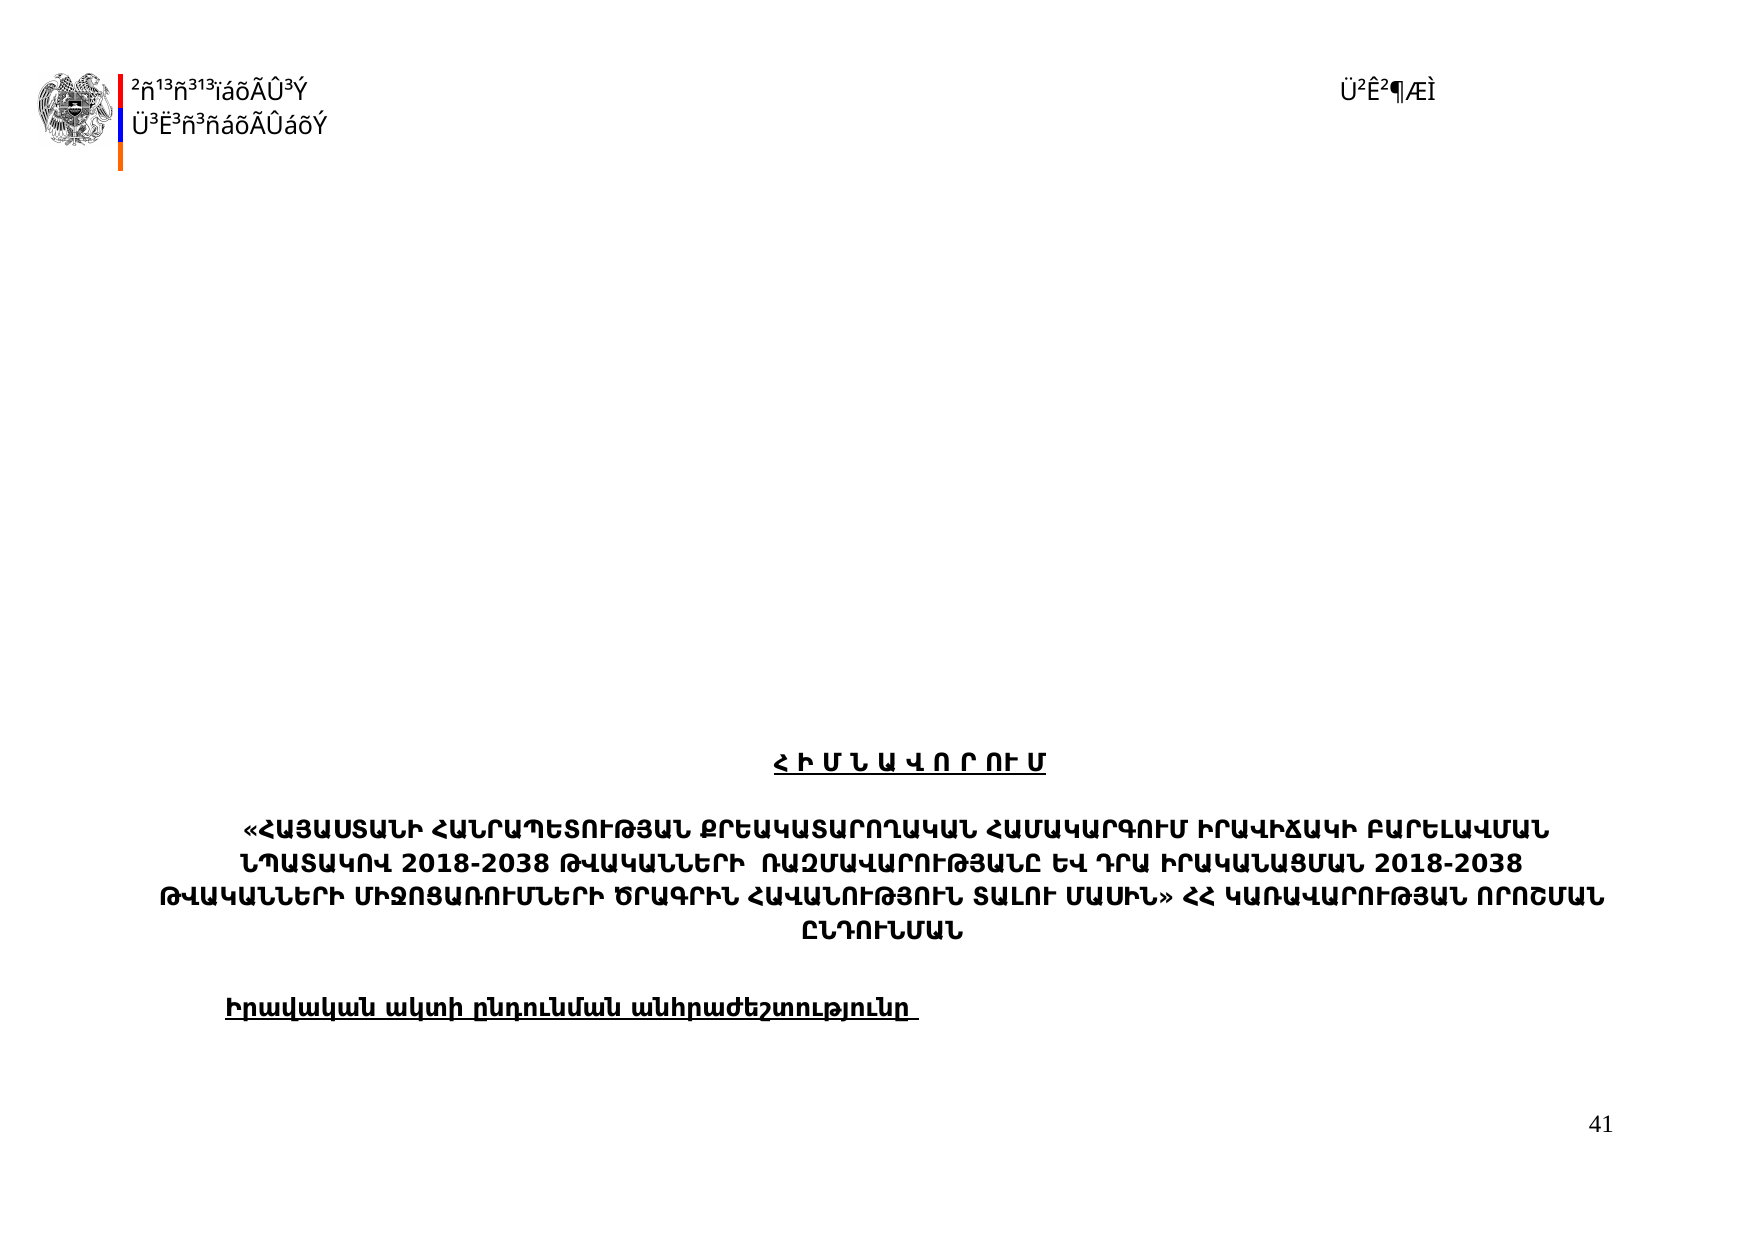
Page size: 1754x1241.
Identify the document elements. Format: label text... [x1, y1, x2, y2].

picture [37, 72, 113, 146]
text Հ Ի Մ Ն Ա Վ Ո Ր ՈՒ Մ [187, 748, 1613, 777]
text Իրավական ակտի ընդունման անհրաժեշտությունը [150, 993, 1581, 1023]
text «ՀԱՅԱՍՏԱՆԻ ՀԱՆՐԱՊԵՏՈՒԹՅԱՆ ՔՐԵԱԿԱՏԱՐՈՂԱԿԱՆ ՀԱՄԱԿԱՐԳՈՒՄ ԻՐԱՎԻՃԱԿԻ ԲԱՐԵԼԱՎՄԱՆ ՆՊԱՏԱԿՈՎ 2018-2038 ԹՎԱԿԱՆՆԵՐԻ ՌԱԶՄԱՎԱՐՈՒԹՅԱՆԸ ԵՎ ԴՐԱ ԻՐԱԿԱՆԱՑՄԱՆ 2018-2038 ԹՎԱԿԱՆՆԵՐԻ ՄԻՋՈՑԱՌՈՒՄՆԵՐԻ ԾՐԱԳՐԻՆ ՀԱՎԱՆՈՒԹՅՈՒՆ ՏԱԼՈՒ ՄԱՍԻՆ» ՀՀ ԿԱՌԱՎԱՐՈՒԹՅԱՆ ՈՐՈՇՄԱՆ ԸՆԴՈՒՆՄԱՆ [150, 815, 1613, 945]
